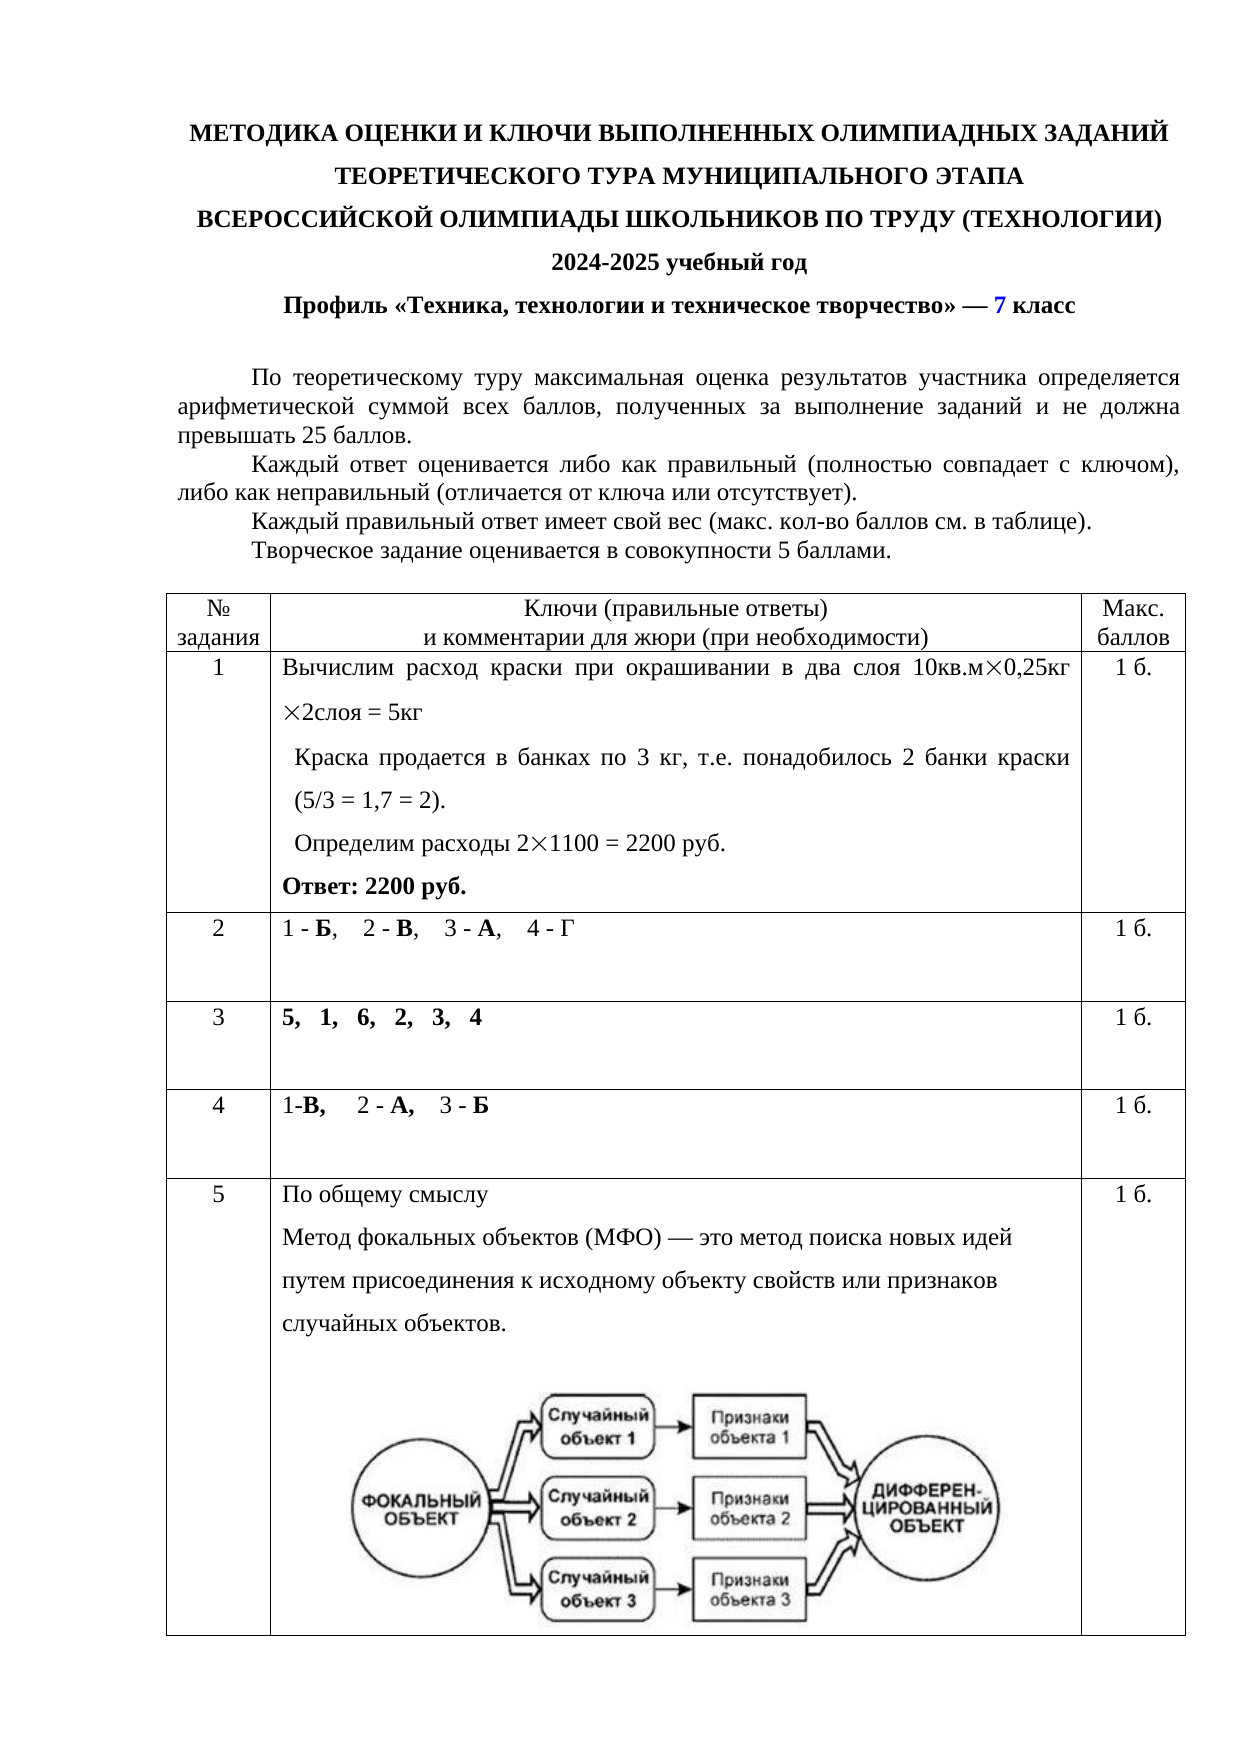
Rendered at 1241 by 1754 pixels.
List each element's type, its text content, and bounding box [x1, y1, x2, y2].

table_cell 1 б. [1082, 652, 1185, 912]
text Творческое задание оценивается в совокупности 5 баллами. [177, 535, 1181, 564]
table_header Макс. баллов [1082, 594, 1185, 651]
text ТЕОРЕТИЧЕСКОГО ТУРА МУНИЦИПАЛЬНОГО ЭТАПА [177, 161, 1181, 190]
table_cell Вычислим расход краски при окрашивании в два слоя 10кв.м0,25кг 2слоя = 5кг Краска продается в банках по 3 кг, т.е. понадобилось 2 банки краски (5/3 = 1,7 = 2). Определим расходы 21100 = 2200 руб. Ответ: 2200 руб. [271, 652, 1081, 912]
text Каждый ответ оценивается либо как правильный (полностью совпадает с ключом), либо как неправильный (отличается от ключа или отсутствует). [177, 449, 1181, 506]
table_cell 3 [167, 1002, 270, 1089]
text Каждый правильный ответ имеет свой вес (макс. кол-во баллов см. в таблице). [177, 506, 1181, 535]
table_cell 1 б. [1082, 913, 1185, 1001]
table_cell 5, 1, 6, 2, 3, 4 [271, 1002, 1081, 1089]
table_cell 1 [167, 652, 270, 912]
table_cell 5 [167, 1179, 270, 1635]
picture [347, 1383, 1007, 1633]
table_cell 1-В, 2 - А, 3 - Б [271, 1090, 1081, 1178]
text По теоретическому туру максимальная оценка результатов участника определяется арифметической суммой всех баллов, полученных за выполнение заданий и не должна превышать 25 баллов. [177, 362, 1181, 449]
table_cell 1 - Б, 2 - В, 3 - А, 4 - Г [271, 913, 1081, 1001]
table_cell По общему смыслу Метод фокальных объектов (МФО) — это метод поиска новых идей путем присоединения к исходному объекту свойств или признаков случайных объектов. [271, 1179, 1081, 1635]
table_cell 1 б. [1082, 1179, 1185, 1635]
text ВСЕРОССИЙСКОЙ ОЛИМПИАДЫ ШКОЛЬНИКОВ ПО ТРУДУ (ТЕХНОЛОГИИ) [177, 204, 1181, 233]
table_header Ключи (правильные ответы) и комментарии для жюри (при необходимости) [271, 594, 1081, 651]
table_header № задания [167, 594, 270, 651]
table_cell 2 [167, 913, 270, 1001]
text 2024-2025 учебный год [177, 247, 1181, 276]
text МЕТОДИКА ОЦЕНКИ И КЛЮЧИ ВЫПОЛНЕННЫХ ОЛИМПИАДНЫХ ЗАДАНИЙ [177, 118, 1181, 147]
text Профиль «Техника, технологии и техническое творчество» ― 7 класс [177, 291, 1181, 319]
table_cell 4 [167, 1090, 270, 1178]
table_cell 1 б. [1082, 1090, 1185, 1178]
table_cell 1 б. [1082, 1002, 1185, 1089]
